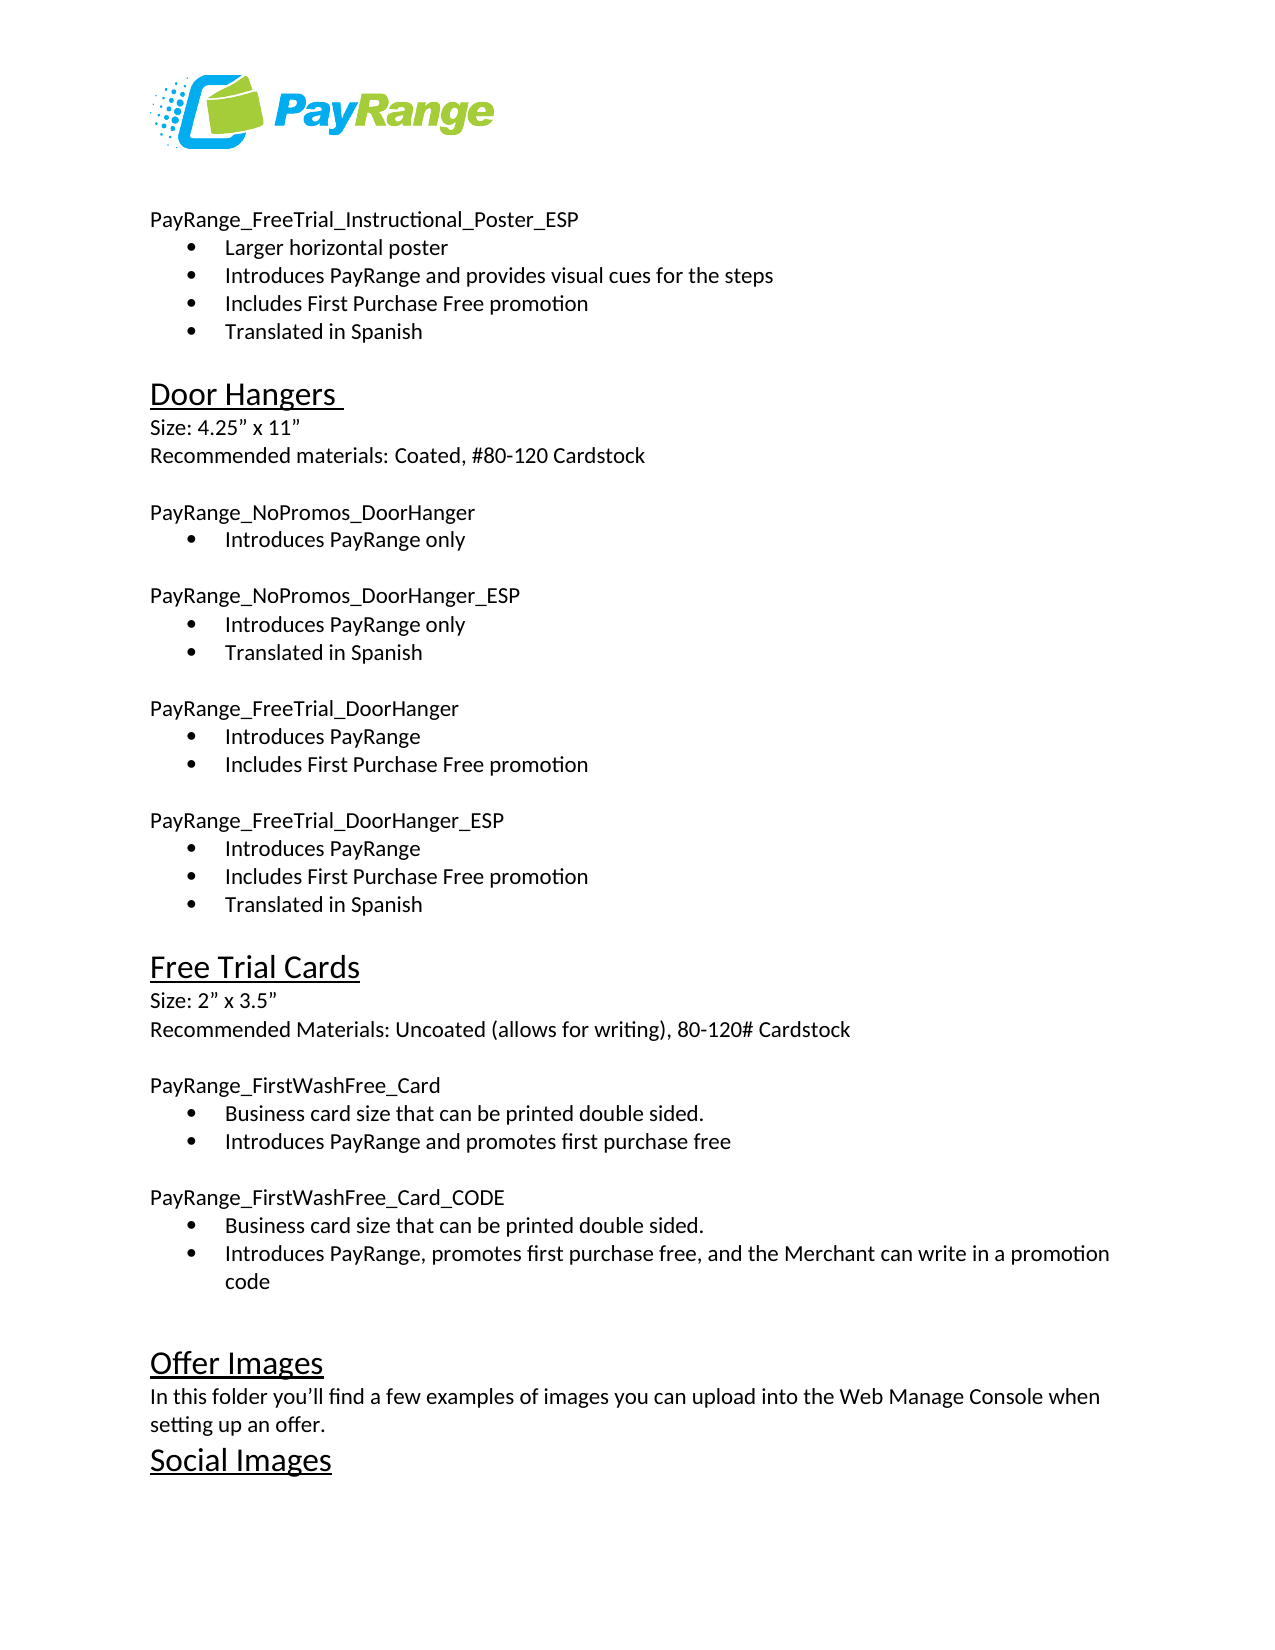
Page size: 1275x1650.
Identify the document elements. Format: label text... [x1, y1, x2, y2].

text Size: 4.25” x 11” [150, 413, 1125, 442]
text PayRange_FirstWashFree_Card [150, 1071, 1125, 1099]
list Introduces PayRange, promotes first purchase free, and the Merchant can write in a promotion code [187, 1239, 1125, 1295]
text PayRange_FreeTrial_DoorHanger [150, 694, 1125, 722]
text PayRange_FreeTrial_Instructional_Poster_ESP [150, 205, 1125, 233]
list Includes First Purchase Free promotion [187, 862, 1125, 890]
text Door Hangers [150, 373, 1125, 413]
list Introduces PayRange [187, 722, 1125, 750]
list Translated in Spanish [187, 890, 1125, 918]
text PayRange_NoPromos_DoorHanger_ESP [150, 582, 1125, 610]
list Includes First Purchase Free promotion [187, 289, 1125, 317]
list Translated in Spanish [187, 638, 1125, 666]
text PayRange_FirstWashFree_Card_CODE [150, 1183, 1125, 1211]
text Recommended materials: Coated, #80-120 Cardstock [150, 442, 1125, 469]
text In this folder you’ll find a few examples of images you can upload into the Web Manage Console when setting up an offer. [150, 1382, 1125, 1438]
list Translated in Spanish [187, 317, 1125, 345]
list Introduces PayRange [187, 834, 1125, 862]
text PayRange_NoPromos_DoorHanger [150, 498, 1125, 526]
picture [191, 75, 494, 149]
list Introduces PayRange and provides visual cues for the steps [187, 261, 1125, 289]
picture [150, 75, 201, 149]
text Offer Images [150, 1342, 1125, 1382]
list Larger horizontal poster [187, 233, 1125, 261]
text Recommended Materials: Uncoated (allows for writing), 80-120# Cardstock [150, 1015, 1125, 1043]
text Social Images [150, 1438, 1125, 1479]
text PayRange_FreeTrial_DoorHanger_ESP [150, 806, 1125, 834]
list Business card size that can be printed double sided. [187, 1211, 1125, 1239]
list Introduces PayRange only [187, 526, 1125, 554]
text Size: 2” x 3.5” [150, 987, 1125, 1015]
list Introduces PayRange and promotes first purchase free [187, 1127, 1125, 1155]
text Free Trial Cards [150, 946, 1125, 987]
list Introduces PayRange only [187, 610, 1125, 638]
list Includes First Purchase Free promotion [187, 750, 1125, 778]
list Business card size that can be printed double sided. [187, 1099, 1125, 1127]
